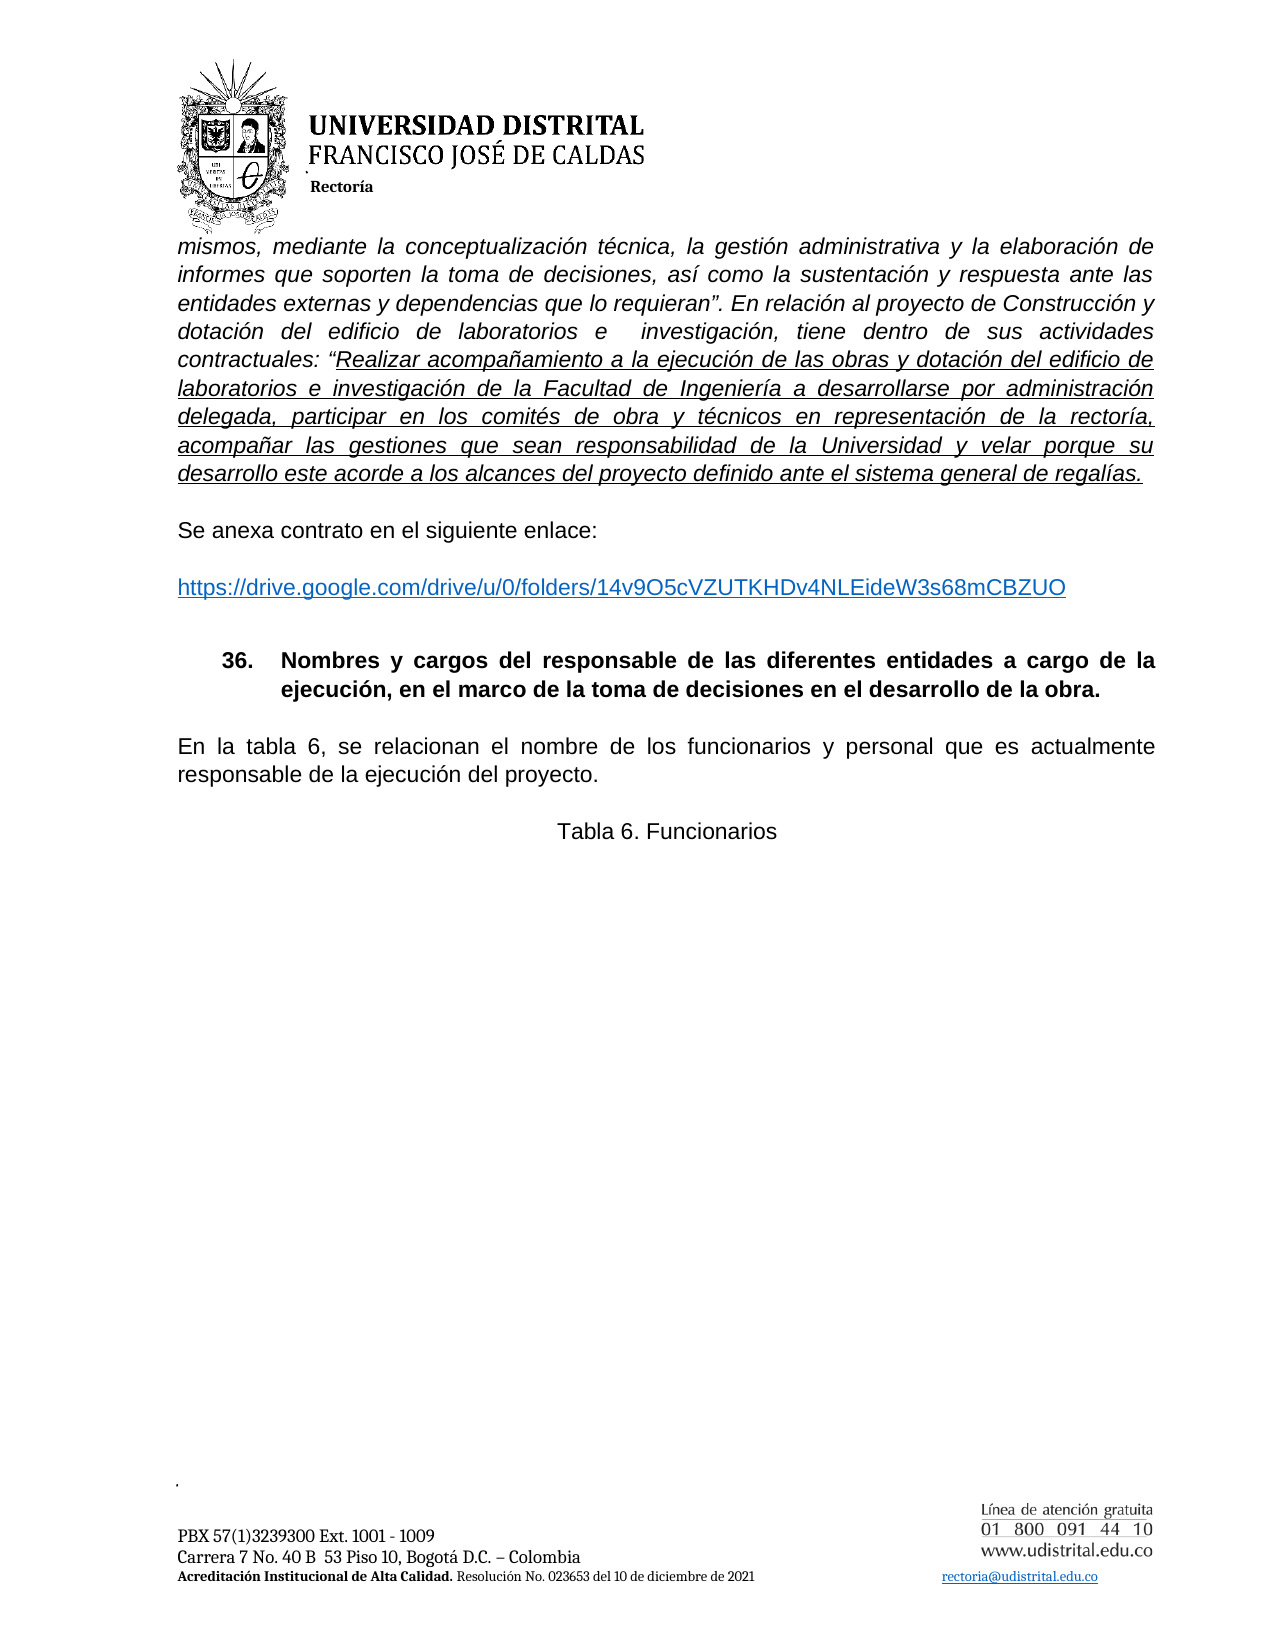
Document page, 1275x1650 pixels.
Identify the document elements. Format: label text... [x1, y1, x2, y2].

picture [978, 1503, 1153, 1563]
text https://drive.google.com/drive/u/0/folders/14v9O5cVZUTKHDv4NLEideW3s68mCBZUO [177, 574, 1157, 600]
text Se anexa contrato en el siguiente enlace: [177, 517, 1157, 543]
picture [177, 59, 644, 233]
text Tabla 6. Funcionarios [177, 818, 1157, 844]
text En la tabla 6, se relacionan el nombre de los funcionarios y personal que es actualmente responsable de la ejecución del proyecto. [177, 733, 1157, 788]
list Nombres y cargos del responsable de las diferentes entidades a cargo de la ejecución, en el marco de la toma de decisiones en el desarrollo de la obra. [222, 647, 1157, 702]
